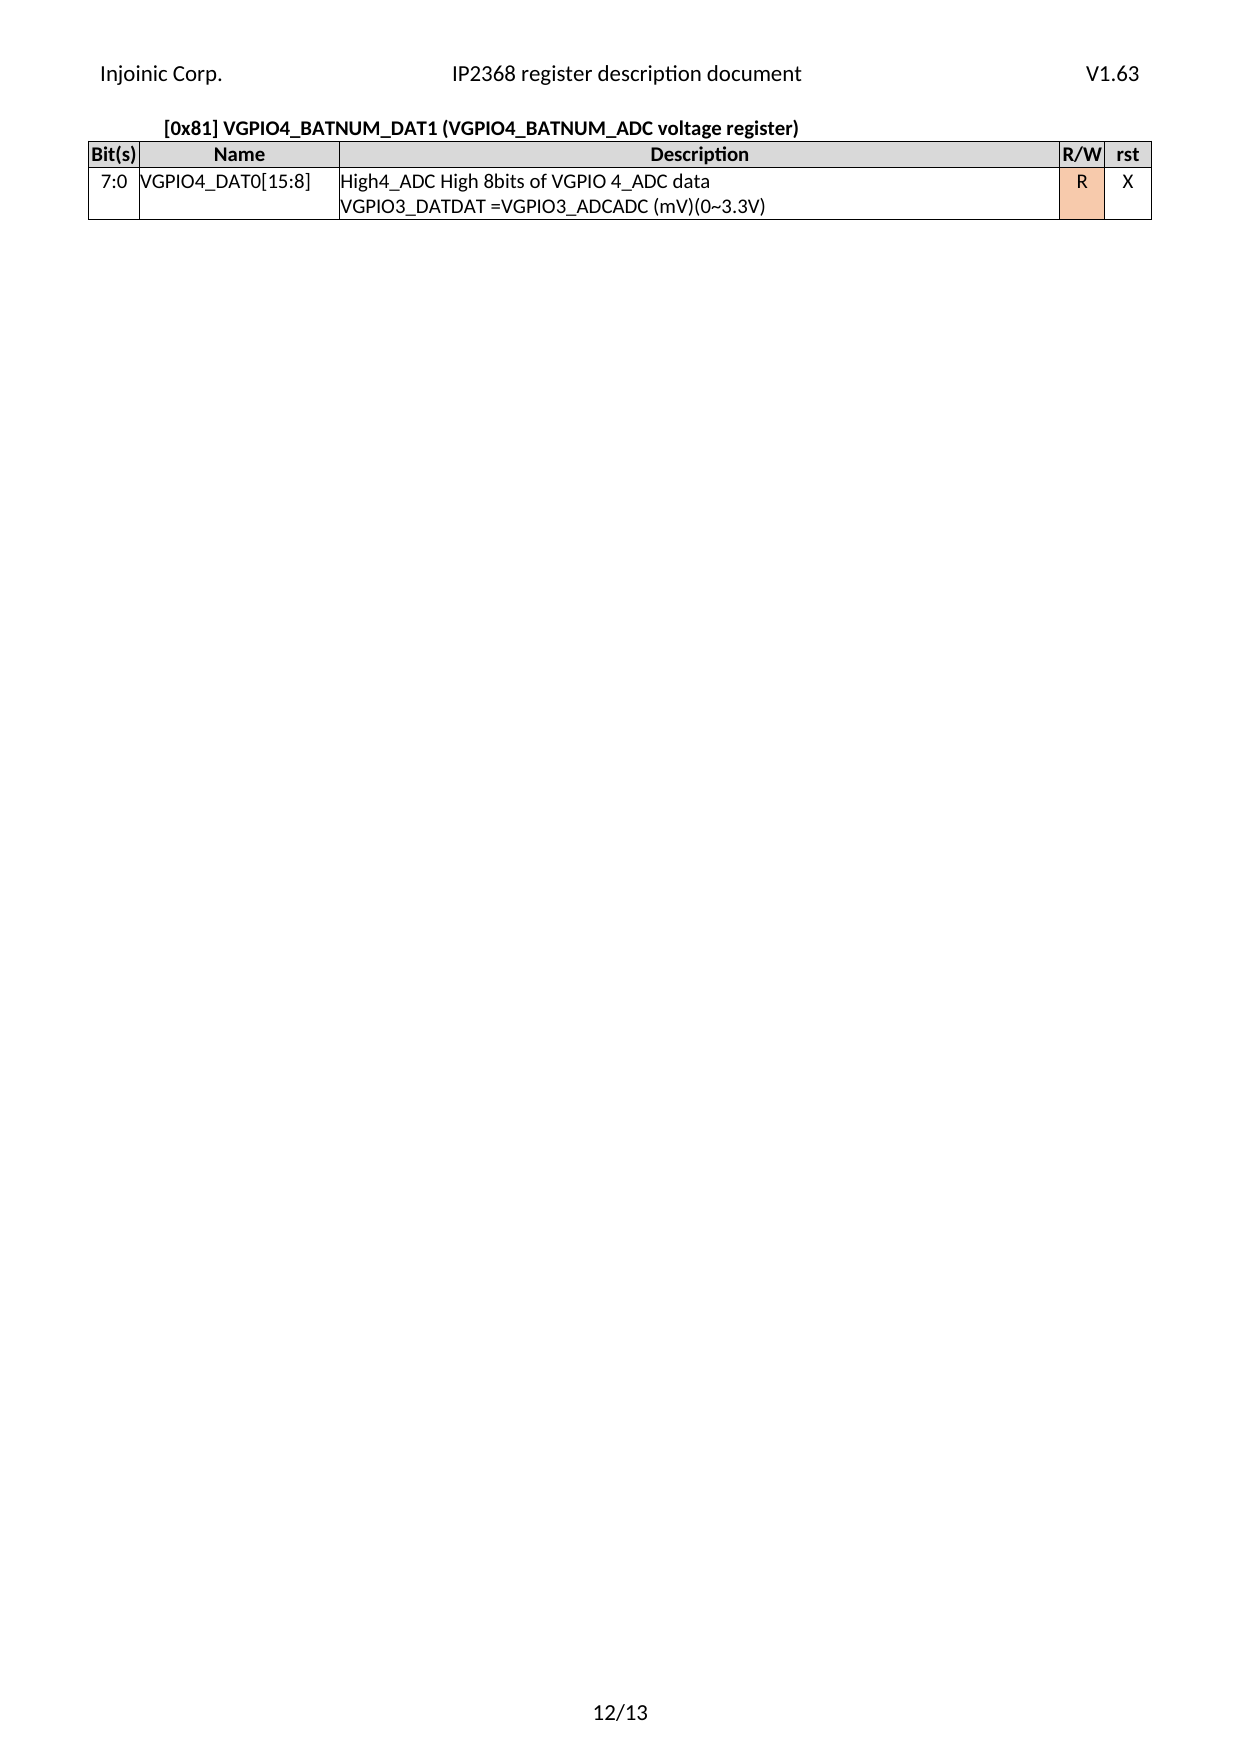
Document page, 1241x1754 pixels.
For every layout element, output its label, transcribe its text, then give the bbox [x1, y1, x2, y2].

table_cell High4_ADC High 8bits of VGPIO 4_ADC data VGPIO3_DATDAT =VGPIO3_ADCADC (mV)(0~3.3V) [340, 168, 1059, 219]
table_header rst [1105, 142, 1151, 167]
table_cell R [1060, 168, 1104, 219]
table_cell VGPIO4_DAT0[15:8] [140, 168, 339, 219]
table_cell 7:0 [89, 168, 139, 219]
table_header Name [140, 142, 339, 167]
table_header R/W [1060, 142, 1104, 167]
table_header Description [340, 142, 1059, 167]
subtitle [0x81] VGPIO4_BATNUM_DAT1 (VGPIO4_BATNUM_ADC voltage register) [164, 115, 1152, 141]
table_cell X [1105, 168, 1151, 219]
table_header Bit(s) [89, 142, 139, 167]
